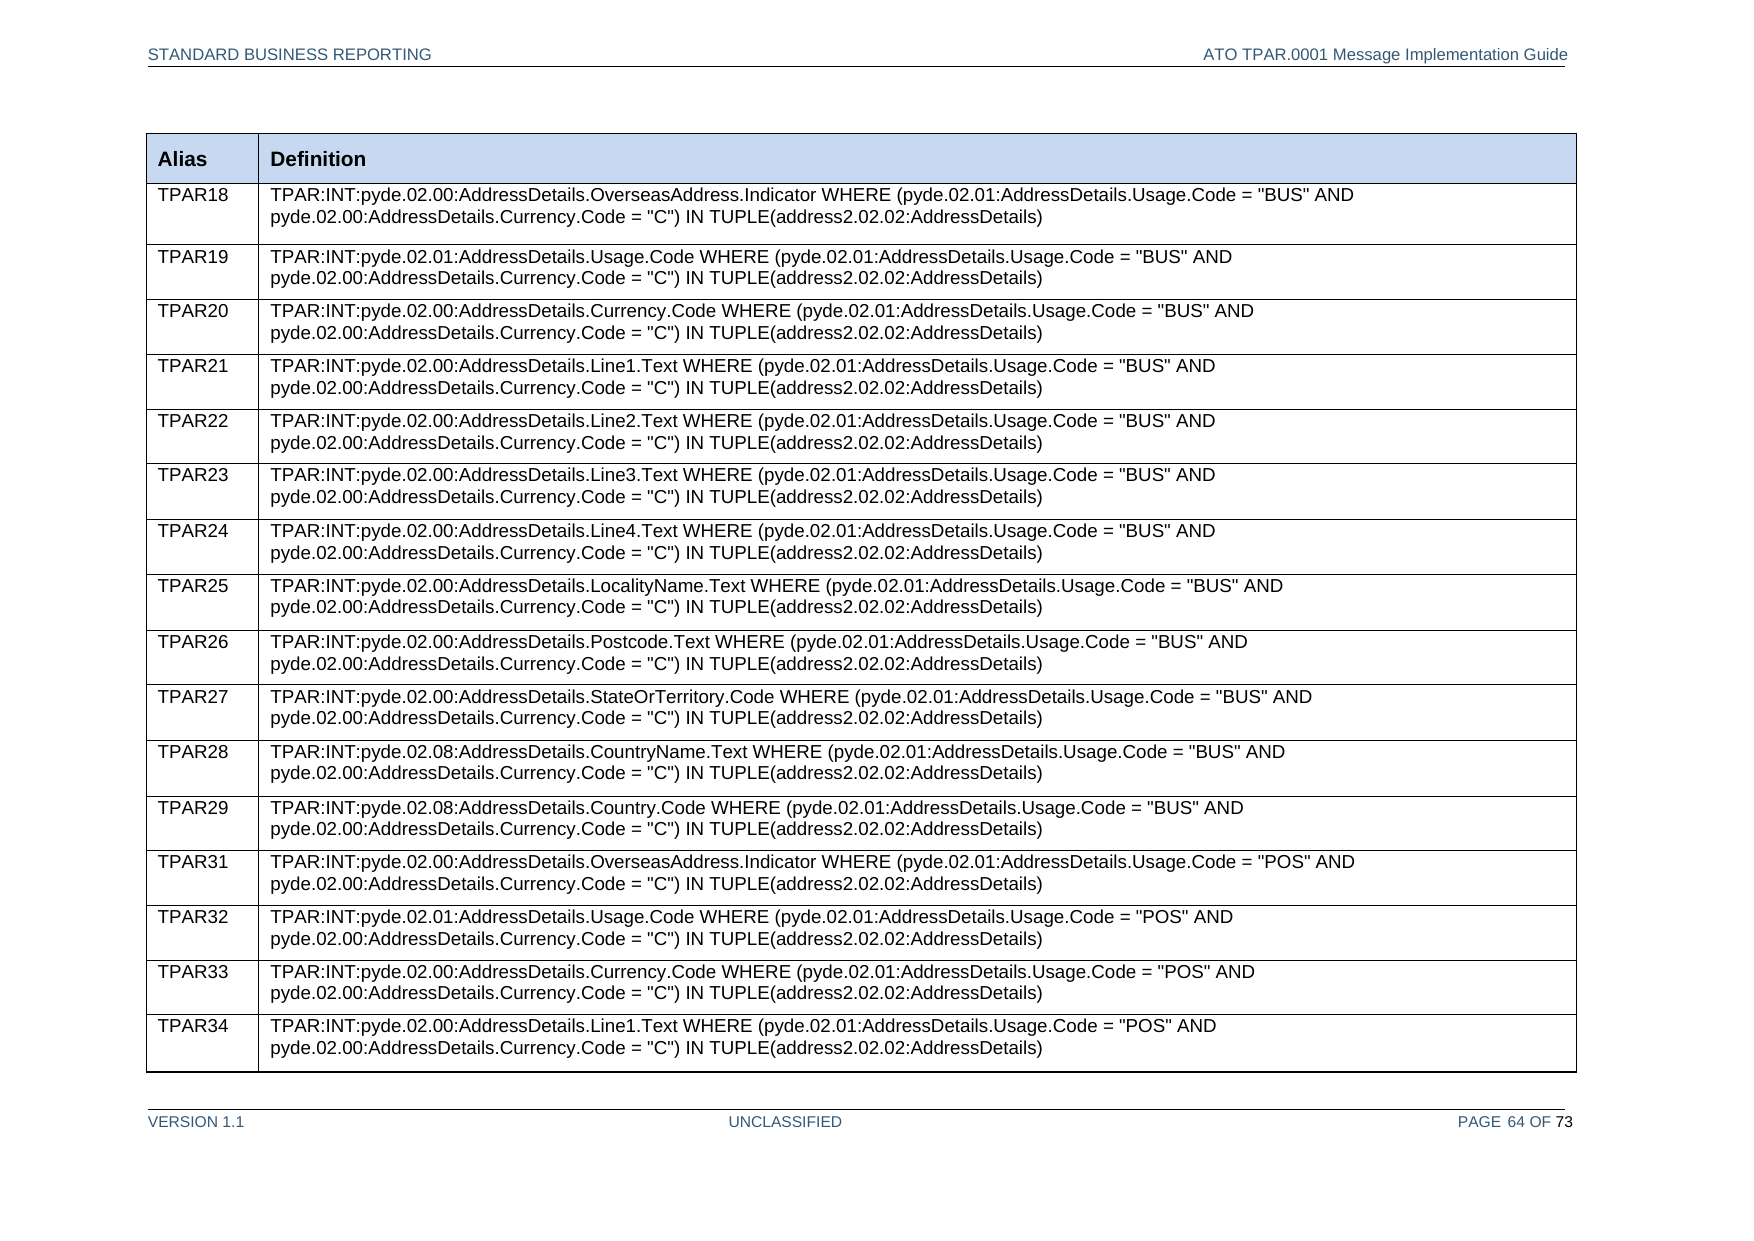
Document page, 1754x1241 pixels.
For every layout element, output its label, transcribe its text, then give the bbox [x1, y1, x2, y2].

table_cell TPAR:INT:pyde.02.00:AddressDetails.Postcode.Text WHERE (pyde.02.01:AddressDetails.Usage.Code = "BUS" AND pyde.02.00:AddressDetails.Currency.Code = "C") IN TUPLE(address2.02.02:AddressDetails) [259, 631, 1576, 684]
table_cell TPAR24 [147, 520, 258, 573]
table_cell TPAR:INT:pyde.02.08:AddressDetails.CountryName.Text WHERE (pyde.02.01:AddressDetails.Usage.Code = "BUS" AND pyde.02.00:AddressDetails.Currency.Code = "C") IN TUPLE(address2.02.02:AddressDetails) [259, 741, 1576, 796]
table_header Definition [259, 134, 1576, 183]
table_cell TPAR23 [147, 464, 258, 519]
table_cell TPAR:INT:pyde.02.00:AddressDetails.LocalityName.Text WHERE (pyde.02.01:AddressDetails.Usage.Code = "BUS" AND pyde.02.00:AddressDetails.Currency.Code = "C") IN TUPLE(address2.02.02:AddressDetails) [259, 575, 1576, 630]
table_cell TPAR:INT:pyde.02.00:AddressDetails.Line4.Text WHERE (pyde.02.01:AddressDetails.Usage.Code = "BUS" AND pyde.02.00:AddressDetails.Currency.Code = "C") IN TUPLE(address2.02.02:AddressDetails) [259, 520, 1576, 573]
table_cell TPAR:INT:pyde.02.00:AddressDetails.Line1.Text WHERE (pyde.02.01:AddressDetails.Usage.Code = "BUS" AND pyde.02.00:AddressDetails.Currency.Code = "C") IN TUPLE(address2.02.02:AddressDetails) [259, 355, 1576, 409]
table_cell TPAR31 [147, 851, 258, 905]
table_cell TPAR29 [147, 797, 258, 850]
table_cell TPAR27 [147, 685, 258, 739]
table_cell TPAR:INT:pyde.02.01:AddressDetails.Usage.Code WHERE (pyde.02.01:AddressDetails.Usage.Code = "BUS" AND pyde.02.00:AddressDetails.Currency.Code = "C") IN TUPLE(address2.02.02:AddressDetails) [259, 245, 1576, 299]
table_cell TPAR:INT:pyde.02.00:AddressDetails.Line2.Text WHERE (pyde.02.01:AddressDetails.Usage.Code = "BUS" AND pyde.02.00:AddressDetails.Currency.Code = "C") IN TUPLE(address2.02.02:AddressDetails) [259, 410, 1576, 463]
table_cell TPAR28 [147, 741, 258, 796]
table_cell TPAR:INT:pyde.02.00:AddressDetails.Line1.Text WHERE (pyde.02.01:AddressDetails.Usage.Code = "POS" AND pyde.02.00:AddressDetails.Currency.Code = "C") IN TUPLE(address2.02.02:AddressDetails) [259, 1015, 1576, 1071]
table_cell TPAR25 [147, 575, 258, 630]
table_cell TPAR:INT:pyde.02.00:AddressDetails.OverseasAddress.Indicator WHERE (pyde.02.01:AddressDetails.Usage.Code = "POS" AND pyde.02.00:AddressDetails.Currency.Code = "C") IN TUPLE(address2.02.02:AddressDetails) [259, 851, 1576, 905]
table_cell TPAR32 [147, 906, 258, 959]
table_cell TPAR18 [147, 184, 258, 244]
table_cell TPAR:INT:pyde.02.00:AddressDetails.Currency.Code WHERE (pyde.02.01:AddressDetails.Usage.Code = "POS" AND pyde.02.00:AddressDetails.Currency.Code = "C") IN TUPLE(address2.02.02:AddressDetails) [259, 961, 1576, 1014]
table_cell TPAR:INT:pyde.02.01:AddressDetails.Usage.Code WHERE (pyde.02.01:AddressDetails.Usage.Code = "POS" AND pyde.02.00:AddressDetails.Currency.Code = "C") IN TUPLE(address2.02.02:AddressDetails) [259, 906, 1576, 959]
table_cell TPAR33 [147, 961, 258, 1014]
table_cell TPAR:INT:pyde.02.08:AddressDetails.Country.Code WHERE (pyde.02.01:AddressDetails.Usage.Code = "BUS" AND pyde.02.00:AddressDetails.Currency.Code = "C") IN TUPLE(address2.02.02:AddressDetails) [259, 797, 1576, 850]
table_cell TPAR19 [147, 245, 258, 299]
table_cell TPAR20 [147, 300, 258, 354]
table_cell TPAR:INT:pyde.02.00:AddressDetails.StateOrTerritory.Code WHERE (pyde.02.01:AddressDetails.Usage.Code = "BUS" AND pyde.02.00:AddressDetails.Currency.Code = "C") IN TUPLE(address2.02.02:AddressDetails) [259, 685, 1576, 739]
table_cell TPAR:INT:pyde.02.00:AddressDetails.OverseasAddress.Indicator WHERE (pyde.02.01:AddressDetails.Usage.Code = "BUS" AND pyde.02.00:AddressDetails.Currency.Code = "C") IN TUPLE(address2.02.02:AddressDetails) [259, 184, 1576, 244]
table_cell TPAR:INT:pyde.02.00:AddressDetails.Currency.Code WHERE (pyde.02.01:AddressDetails.Usage.Code = "BUS" AND pyde.02.00:AddressDetails.Currency.Code = "C") IN TUPLE(address2.02.02:AddressDetails) [259, 300, 1576, 354]
table_cell TPAR22 [147, 410, 258, 463]
table_cell TPAR21 [147, 355, 258, 409]
table_cell TPAR34 [147, 1015, 258, 1071]
table_cell TPAR:INT:pyde.02.00:AddressDetails.Line3.Text WHERE (pyde.02.01:AddressDetails.Usage.Code = "BUS" AND pyde.02.00:AddressDetails.Currency.Code = "C") IN TUPLE(address2.02.02:AddressDetails) [259, 464, 1576, 519]
table_header Alias [147, 134, 258, 183]
table_cell TPAR26 [147, 631, 258, 684]
